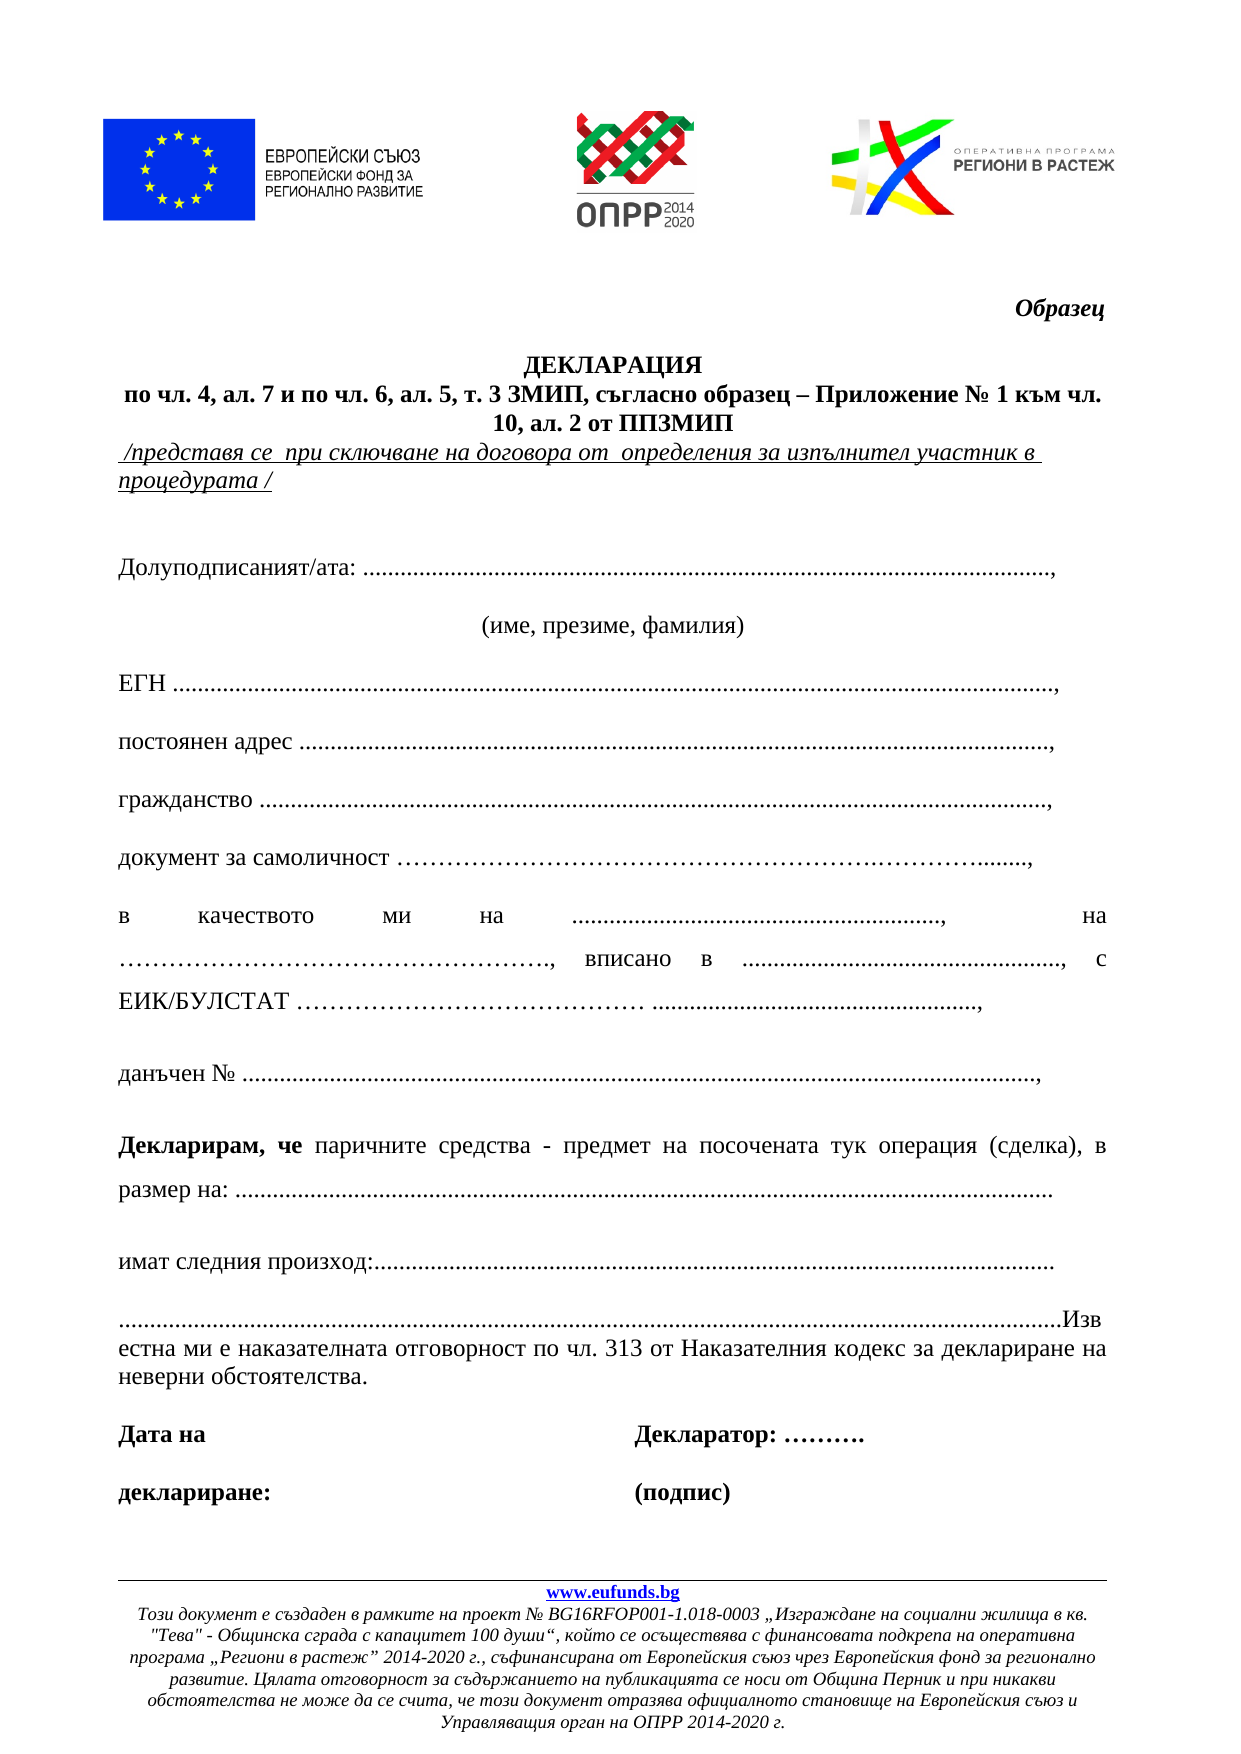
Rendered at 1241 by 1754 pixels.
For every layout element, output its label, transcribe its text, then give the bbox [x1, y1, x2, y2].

text .......................................................................................................................................................Известна ми е наказателната отговорност по чл. 313 от Наказателния кодекс за деклариране на неверни обстоятелства. [118, 1304, 1107, 1390]
text /представя се при сключване на договора от определения за изпълнител участник в процедурата / [118, 437, 1107, 494]
text ДЕКЛАРАЦИЯ [118, 351, 1107, 379]
text гражданство .............................................................................................................................., [118, 784, 1107, 813]
text по чл. 4, ал. 7 и по чл. 6, ал. 5, т. 3 ЗМИП, съгласно образец – Приложение № 1 към чл. 10, ал. 2 от ППЗМИП [118, 379, 1107, 437]
text постоянен адрес ........................................................................................................................, [118, 726, 1107, 755]
text имат следния произход:............................................................................................................. [118, 1246, 1107, 1275]
text Образец [118, 293, 1105, 322]
text Декларирам, че паричните средства - предмет на посочената тук операция (сделка), в размер на: ................................................................................................................................... [118, 1131, 1107, 1202]
picture [816, 111, 1135, 222]
picture [576, 111, 697, 233]
text деклариране: (подпис) [118, 1477, 1107, 1506]
text документ за самоличност ………………………………………………….…………........, [118, 842, 1107, 871]
text ЕГН ............................................................................................................................................., [118, 668, 1107, 697]
text (име, презиме, фамилия) [118, 610, 1107, 639]
picture [88, 107, 451, 234]
text данъчен № ..............................................................................................................................., [118, 1058, 1107, 1087]
text Дата на Декларатор: ………. [118, 1419, 1107, 1448]
text в качеството ми на ..........................................................., на ……………………………………………., вписано в ..................................................., с ЕИК/БУЛСТАТ …………………………………… ...................................................., [118, 900, 1107, 1015]
text Долуподписаният/ата: .............................................................................................................., [118, 552, 1107, 581]
